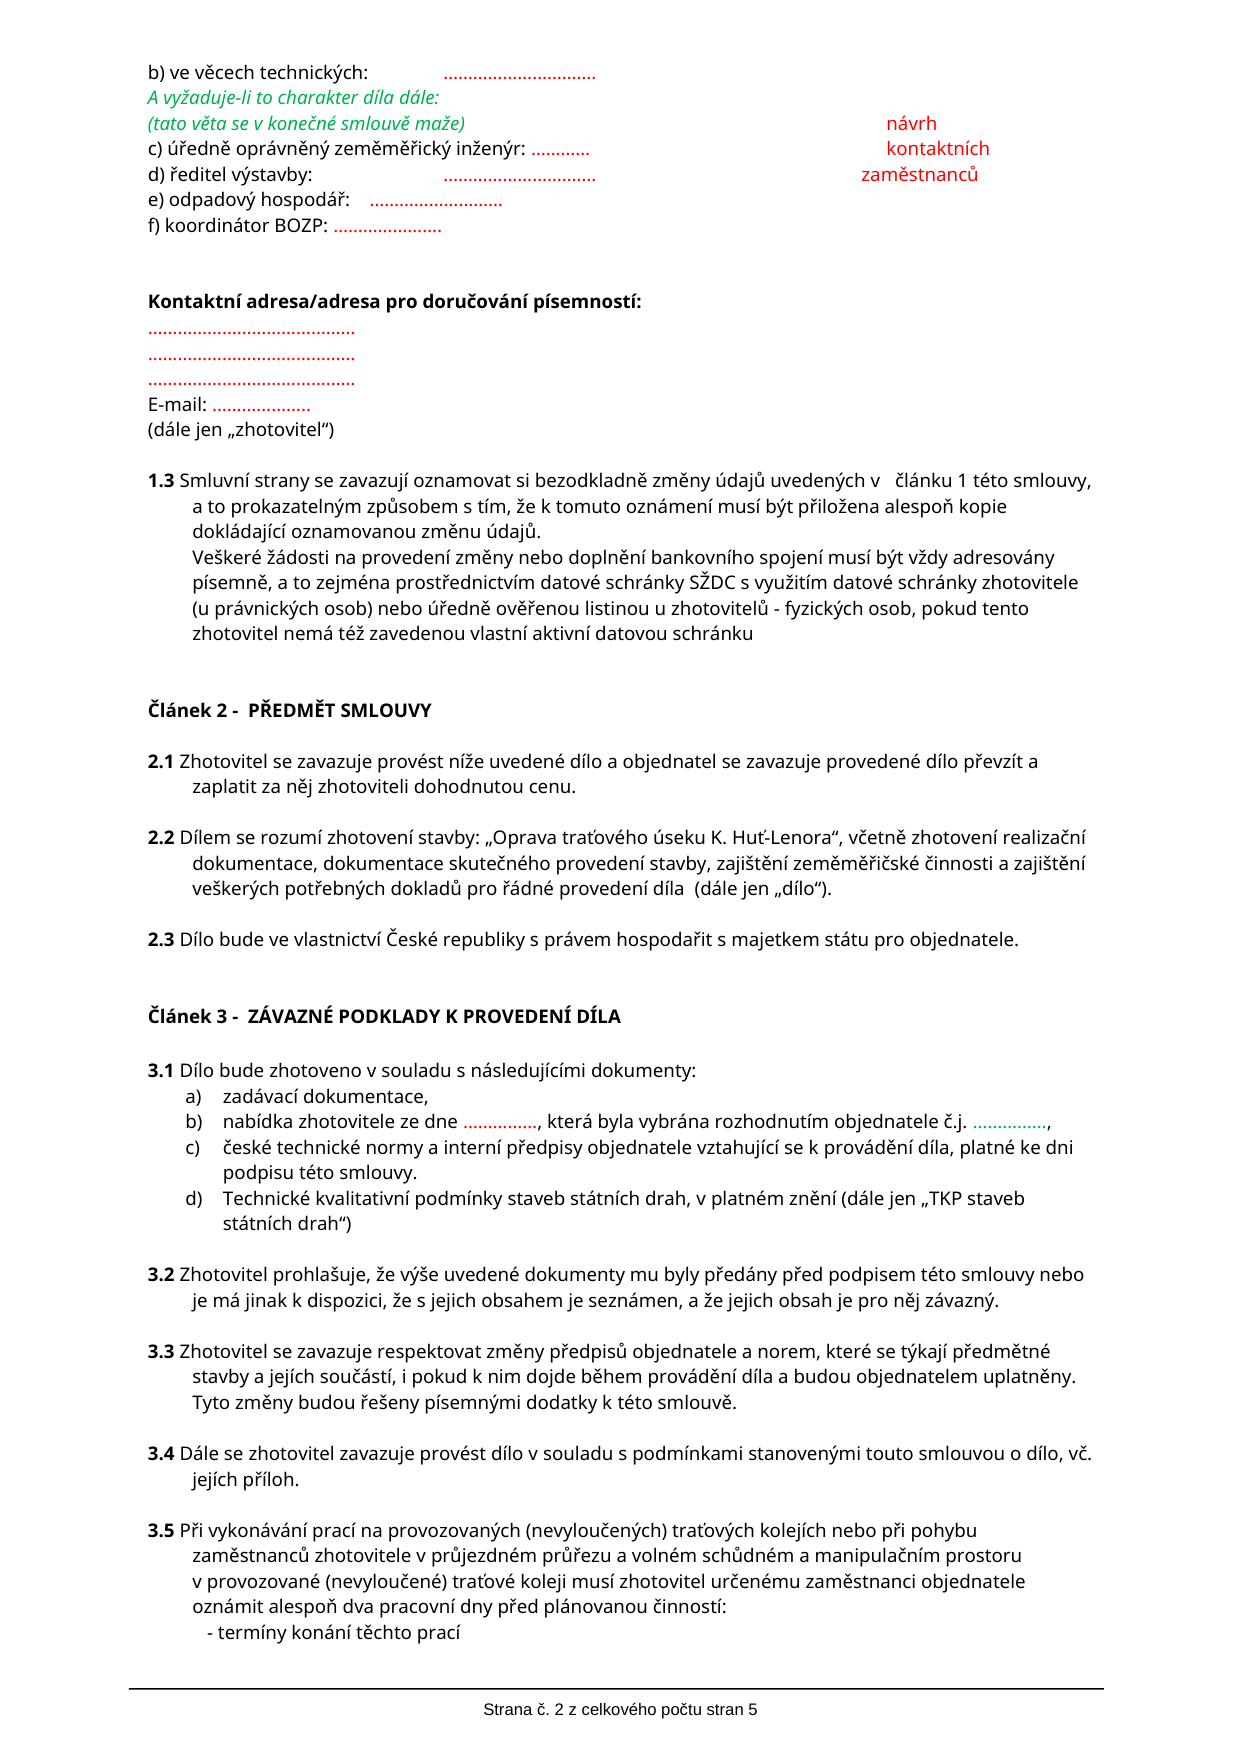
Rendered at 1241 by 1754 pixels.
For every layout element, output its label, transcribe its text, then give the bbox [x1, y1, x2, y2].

text 2.1 Zhotovitel se zavazuje provést níže uvedené dílo a objednatel se zavazuje provedené dílo převzít a zaplatit za něj zhotoviteli dohodnutou cenu. [148, 748, 1092, 799]
list české technické normy a interní předpisy objednatele vztahující se k provádění díla, platné ke dni podpisu této smlouvy. [185, 1134, 1092, 1185]
text 2.2 Dílem se rozumí zhotovení stavby: „Oprava traťového úseku K. Huť-Lenora“, včetně zhotovení realizační dokumentace, dokumentace skutečného provedení stavby, zajištění zeměměřičské činnosti a zajištění veškerých potřebných dokladů pro řádné provedení díla (dále jen „dílo“). [148, 825, 1092, 901]
text (tato věta se v konečné smlouvě maže) návrh [148, 110, 1092, 136]
text 1.3 Smluvní strany se zavazují oznamovat si bezodkladně změny údajů uvedených v článku 1 této smlouvy, a to prokazatelným způsobem s tím, že k tomuto oznámení musí být přiložena alespoň kopie dokládající oznamovanou změnu údajů. [148, 467, 1092, 544]
text Článek 2 - PŘEDMĚT SMLOUVY [148, 697, 1092, 723]
list zadávací dokumentace, [185, 1083, 1092, 1109]
text Článek 3 - ZÁVAZNÉ PODKLADY K PROVEDENÍ DÍLA [148, 1003, 1092, 1029]
text …………………………………… [148, 340, 1092, 365]
text Kontaktní adresa/adresa pro doručování písemností: [148, 289, 1092, 314]
text 2.3 Dílo bude ve vlastnictví České republiky s právem hospodařit s majetkem státu pro objednatele. [148, 927, 1092, 952]
text …………………………………… [148, 365, 1092, 391]
text Veškeré žádosti na provedení změny nebo doplnění bankovního spojení musí být vždy adresovány písemně, a to zejména prostřednictvím datové schránky SŽDC s využitím datové schránky zhotovitele (u právnických osob) nebo úředně ověřenou listinou u zhotovitelů - fyzických osob, pokud tento zhotovitel nemá též zavedenou vlastní aktivní datovou schránku [192, 544, 1092, 646]
text 3.3 Zhotovitel se zavazuje respektovat změny předpisů objednatele a norem, které se týkají předmětné stavby a jejích součástí, i pokud k nim dojde během provádění díla a budou objednatelem uplatněny. Tyto změny budou řešeny písemnými dodatky k této smlouvě. [148, 1338, 1092, 1415]
text d) ředitel výstavby: …………………………. zaměstnanců [148, 161, 1092, 187]
text c) úředně oprávněný zeměměřický inženýr: ………… kontaktních [148, 136, 1092, 161]
text A vyžaduje-li to charakter díla dále: [148, 84, 1092, 110]
text 3.2 Zhotovitel prohlašuje, že výše uvedené dokumenty mu byly předány před podpisem této smlouvy nebo je má jinak k dispozici, že s jejich obsahem je seznámen, a že jejich obsah je pro něj závazný. [148, 1262, 1092, 1313]
text f) koordinátor BOZP: …………………. [148, 212, 1092, 238]
text E-mail: ……………….. [148, 391, 1092, 416]
text e) odpadový hospodář: ……………………… [148, 187, 1092, 212]
text 3.5 Při vykonávání prací na provozovaných (nevyloučených) traťových kolejích nebo při pohybu zaměstnanců zhotovitele v průjezdném průřezu a volném schůdném a manipulačním prostoru v provozované (nevyloučené) traťové koleji musí zhotovitel určenému zaměstnanci objednatele oznámit alespoň dva pracovní dny před plánovanou činností: [148, 1517, 1092, 1619]
text …………………………………… [148, 314, 1092, 340]
list nabídka zhotovitele ze dne ……………, která byla vybrána rozhodnutím objednatele č.j. ……………, [185, 1109, 1092, 1134]
text (dále jen „zhotovitel“) [148, 416, 1092, 442]
text - termíny konání těchto prací [207, 1619, 1092, 1644]
text 3.1 Dílo bude zhotoveno v souladu s následujícími dokumenty: [148, 1058, 1092, 1083]
text b) ve věcech technických: …………………………. [148, 59, 1092, 84]
list Technické kvalitativní podmínky staveb státních drah, v platném znění (dále jen „TKP staveb státních drah“) [185, 1185, 1092, 1236]
text 3.4 Dále se zhotovitel zavazuje provést dílo v souladu s podmínkami stanovenými touto smlouvou o dílo, vč. jejích příloh. [148, 1440, 1092, 1491]
